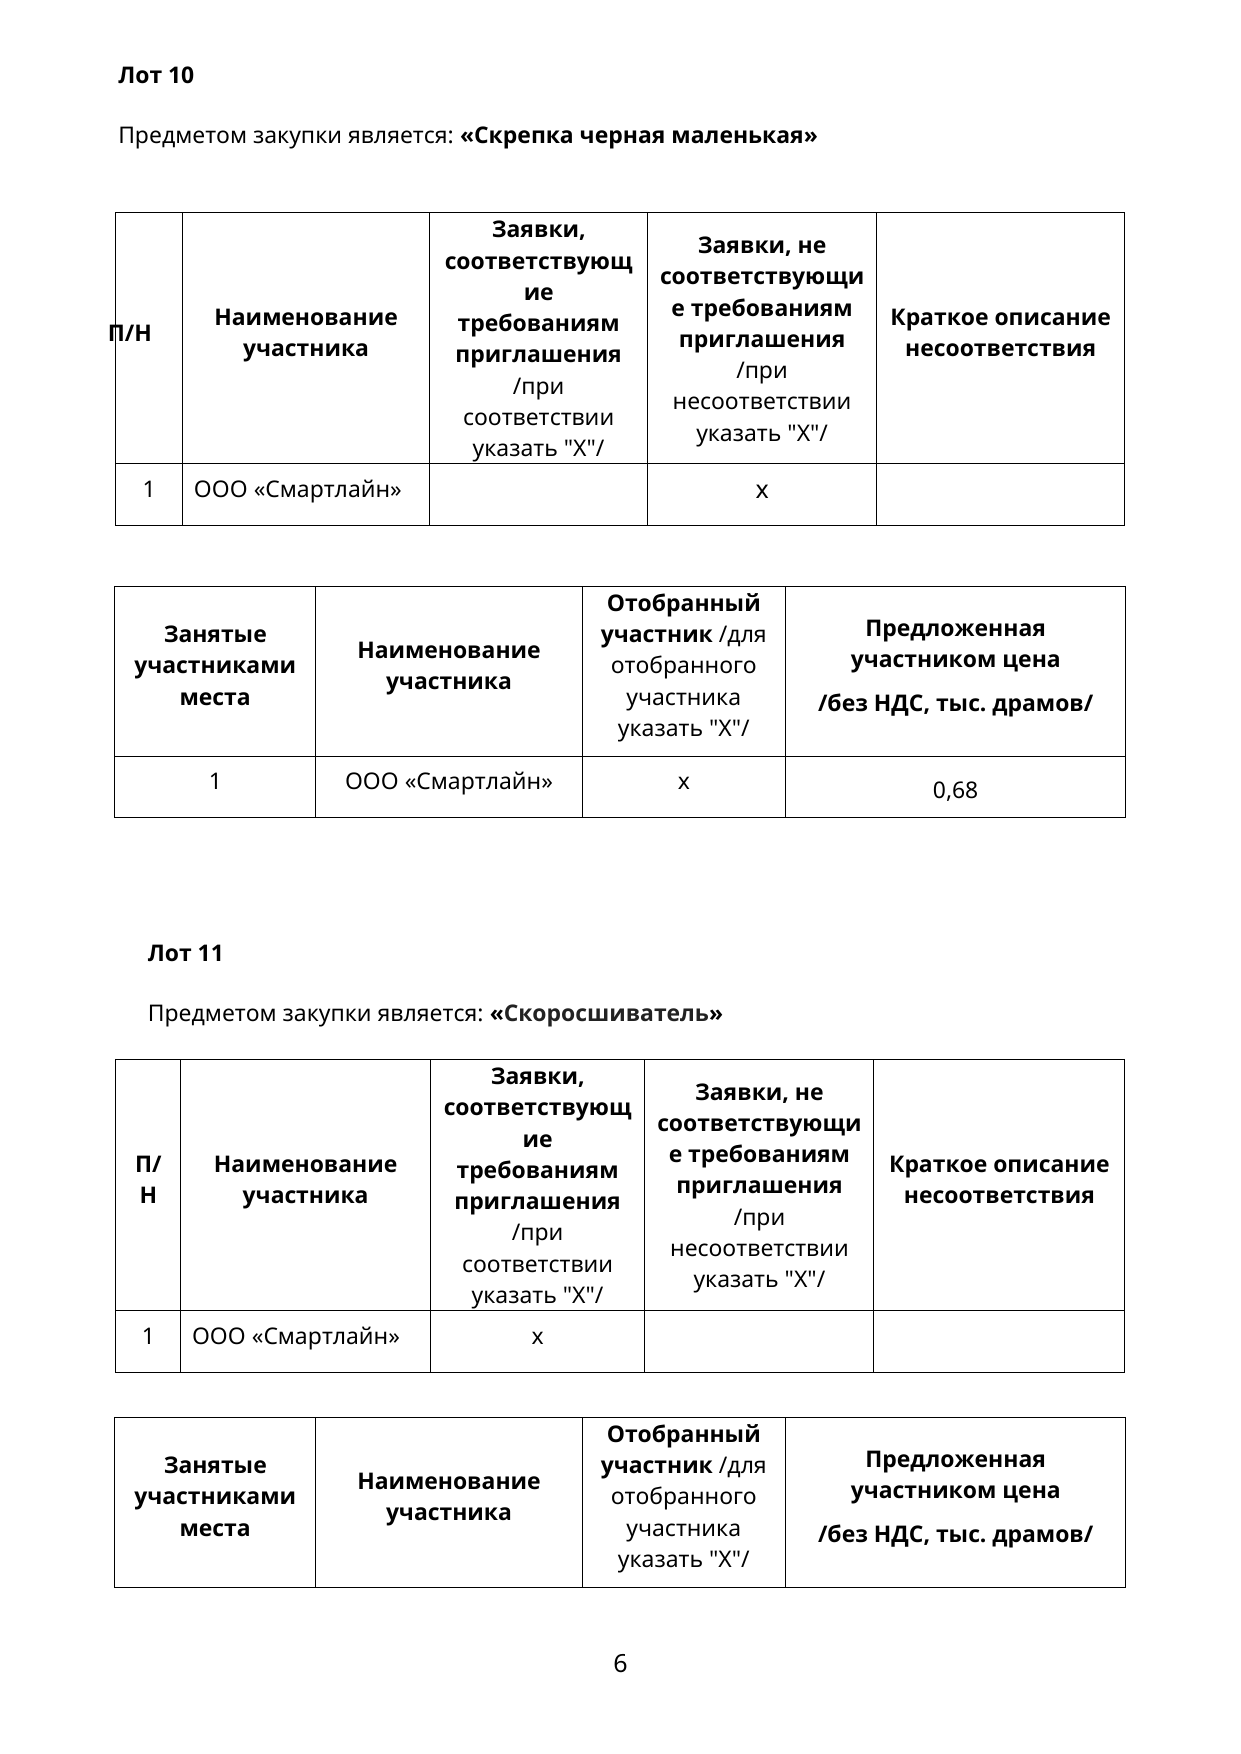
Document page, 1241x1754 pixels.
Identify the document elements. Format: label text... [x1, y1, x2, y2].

table_header Отобранный участник /для отобранного участника указать "X"/ [583, 1418, 785, 1587]
table_cell x [583, 757, 785, 817]
table_cell 1 [116, 1311, 180, 1372]
table_header Предложенная участником цена /без НДС, тыс. драмов/ [786, 587, 1125, 756]
table_header Занятые участниками места [115, 1418, 315, 1587]
text Предметом закупки является: «Скрепка черная маленькая» [118, 118, 1092, 150]
table_header П/Н [116, 1060, 180, 1310]
table_header Наименование участника [183, 213, 429, 463]
table_header Отобранный участник /для отобранного участника указать "X"/ [583, 587, 785, 756]
text Лот 11 [148, 937, 1092, 968]
table_header Наименование участника [181, 1060, 430, 1310]
table_header Краткое описание несоответствия [877, 213, 1124, 463]
table_cell x [648, 464, 876, 525]
text Лот 10 [118, 59, 1092, 90]
table_header Заявки, не соответствующие требованиям приглашения /при несоответствии указать "X"/ [645, 1060, 873, 1310]
table_cell x [431, 1311, 644, 1372]
text Предметом закупки является: «Скоросшиватель» [148, 996, 1092, 1028]
table_header Предложенная участником цена /без НДС, тыс. драмов/ [786, 1418, 1125, 1587]
table_cell [430, 464, 647, 525]
table_header П/Н [116, 213, 182, 463]
table_cell [877, 464, 1124, 525]
table_header Занятые участниками места [115, 587, 315, 756]
table_header Краткое описание несоответствия [874, 1060, 1124, 1310]
table_cell 1 [116, 464, 182, 525]
table_cell ООО «Смартлайн» [181, 1311, 430, 1372]
table_cell ООО «Смартлайн» [183, 464, 429, 525]
table_cell 1 [115, 757, 315, 817]
table_cell 0,68 [786, 757, 1125, 817]
table_header Наименование участника [316, 1418, 582, 1587]
table_header Заявки, не соответствующие требованиям приглашения /при несоответствии указать "X"/ [648, 213, 876, 463]
table_cell [874, 1311, 1124, 1372]
table_cell [645, 1311, 873, 1372]
table_cell ООО «Смартлайн» [316, 757, 582, 817]
table_header Заявки, соответствующие требованиям приглашения /при соответствии указать "X"/ [431, 1060, 644, 1310]
table_header Заявки, соответствующие требованиям приглашения /при соответствии указать "X"/ [430, 213, 647, 463]
table_header Наименование участника [316, 587, 582, 756]
